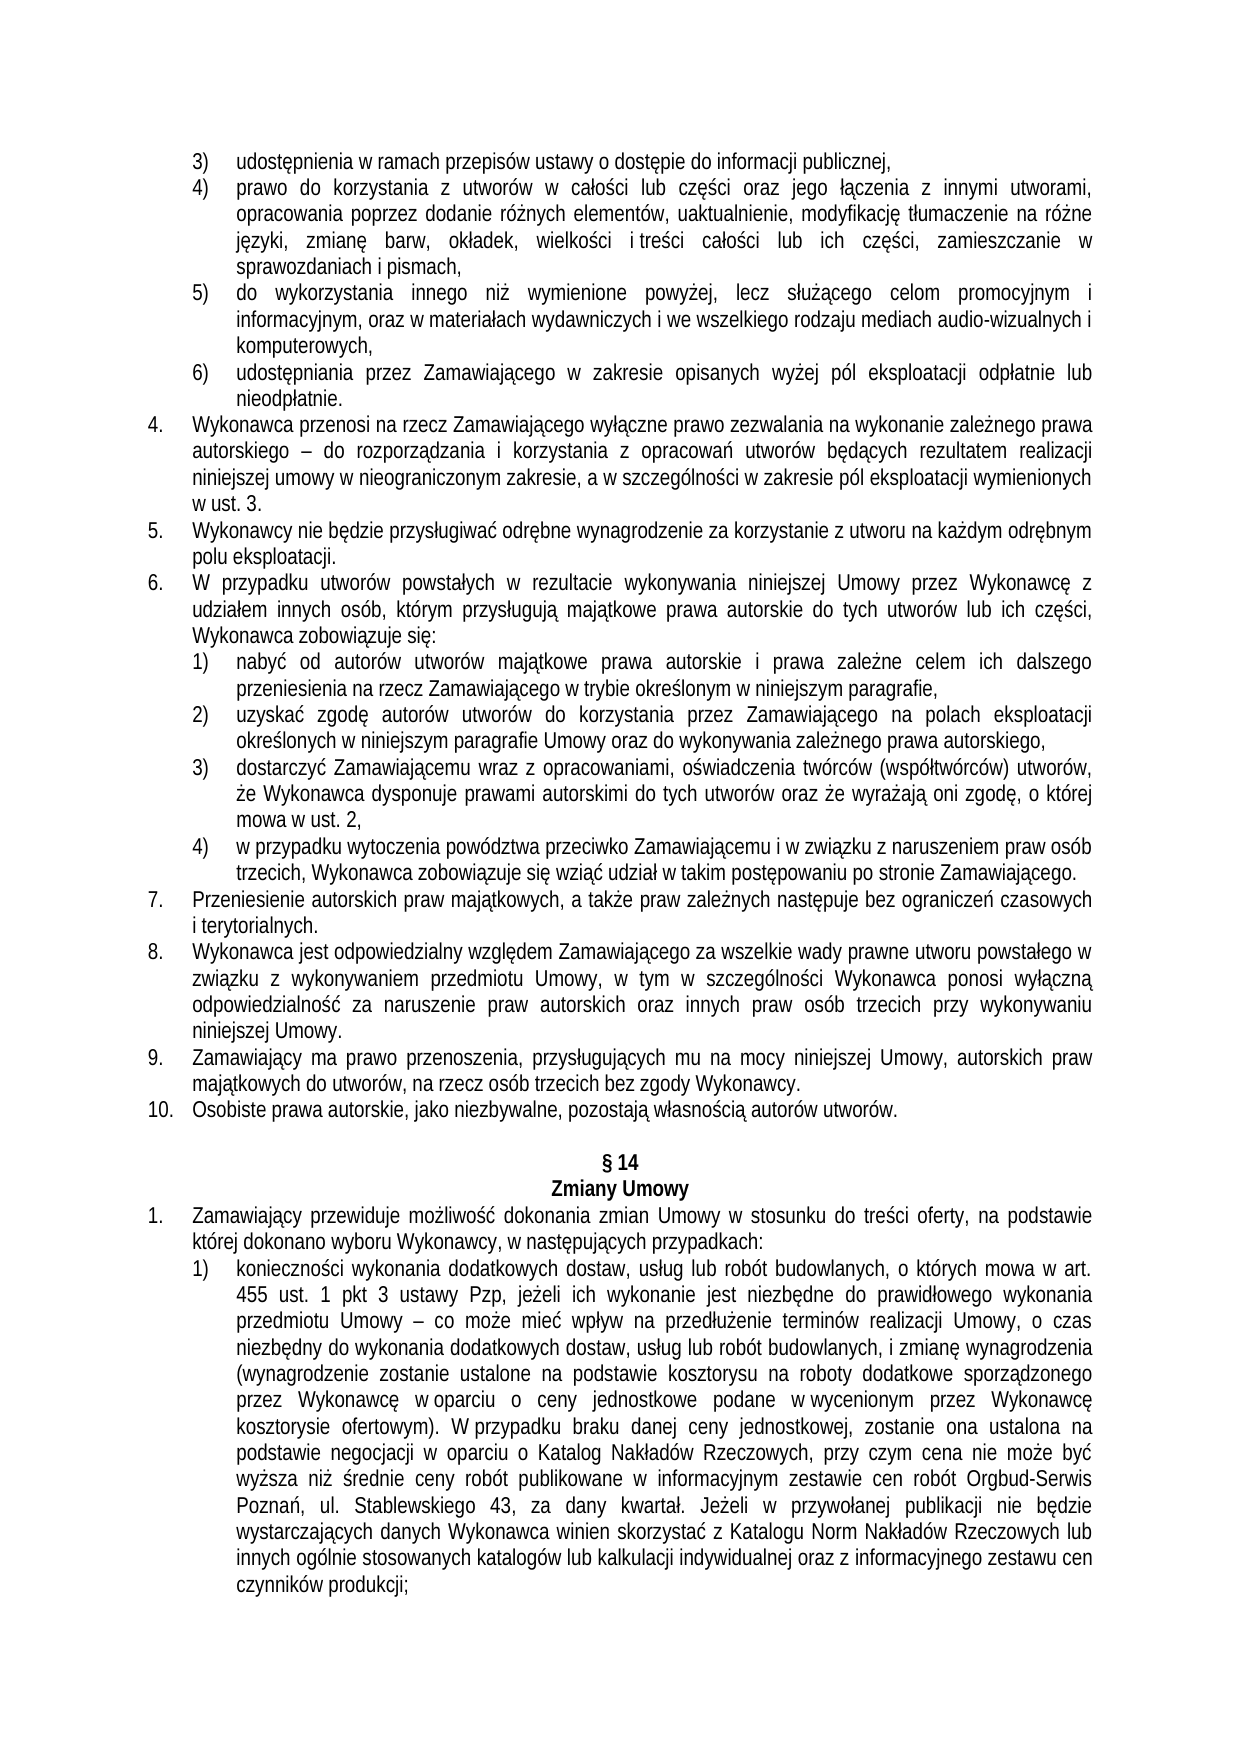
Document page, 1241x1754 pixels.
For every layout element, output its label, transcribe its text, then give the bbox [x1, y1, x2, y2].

list Zamawiający ma prawo przenoszenia, przysługujących mu na mocy niniejszej Umowy, autorskich praw majątkowych do utworów, na rzecz osób trzecich bez zgody Wykonawcy. [148, 1044, 1093, 1096]
text § 14 [148, 1149, 1093, 1175]
list nabyć od autorów utworów majątkowe prawa autorskie i prawa zależne celem ich dalszego przeniesienia na rzecz Zamawiającego w trybie określonym w niniejszym paragrafie, [192, 648, 1093, 701]
list konieczności wykonania dodatkowych dostaw, usług lub robót budowlanych, o których mowa w art. 455 ust. 1 pkt 3 ustawy Pzp, jeżeli ich wykonanie jest niezbędne do prawidłowego wykonania przedmiotu Umowy – co może mieć wpływ na przedłużenie terminów realizacji Umowy, o czas niezbędny do wykonania dodatkowych dostaw, usług lub robót budowlanych, i zmianę wynagrodzenia (wynagrodzenie zostanie ustalone na podstawie kosztorysu na roboty dodatkowe sporządzonego przez Wykonawcę w oparciu o ceny jednostkowe podane w wycenionym przez Wykonawcę kosztorysie ofertowym). W przypadku braku danej ceny jednostkowej, zostanie ona ustalona na podstawie negocjacji w oparciu o Katalog Nakładów Rzeczowych, przy czym cena nie może być wyższa niż średnie ceny robót publikowane w informacyjnym zestawie cen robót Orgbud-Serwis Poznań, ul. Stablewskiego 43, za dany kwartał. Jeżeli w przywołanej publikacji nie będzie wystarczających danych Wykonawca winien skorzystać z Katalogu Norm Nakładów Rzeczowych lub innych ogólnie stosowanych katalogów lub kalkulacji indywidualnej oraz z informacyjnego zestawu cen czynników produkcji; [192, 1254, 1093, 1597]
list dostarczyć Zamawiającemu wraz z opracowaniami, oświadczenia twórców (współtwórców) utworów, że Wykonawca dysponuje prawami autorskimi do tych utworów oraz że wyrażają oni zgodę, o której mowa w ust. 2, [192, 754, 1093, 833]
list Wykonawca jest odpowiedzialny względem Zamawiającego za wszelkie wady prawne utworu powstałego w związku z wykonywaniem przedmiotu Umowy, w tym w szczególności Wykonawca ponosi wyłączną odpowiedzialność za naruszenie praw autorskich oraz innych praw osób trzecich przy wykonywaniu niniejszej Umowy. [148, 938, 1093, 1044]
list Zamawiający przewiduje możliwość dokonania zmian Umowy w stosunku do treści oferty, na podstawie której dokonano wyboru Wykonawcy, w następujących przypadkach: [148, 1202, 1093, 1254]
list Osobiste prawa autorskie, jako niezbywalne, pozostają własnością autorów utworów. [148, 1096, 1093, 1123]
list w przypadku wytoczenia powództwa przeciwko Zamawiającemu i w związku z naruszeniem praw osób trzecich, Wykonawca zobowiązuje się wziąć udział w takim postępowaniu po stronie Zamawiającego. [192, 833, 1093, 886]
list udostępnienia w ramach przepisów ustawy o dostępie do informacji publicznej, [192, 148, 1093, 174]
list Przeniesienie autorskich praw majątkowych, a także praw zależnych następuje bez ograniczeń czasowych i terytorialnych. [148, 886, 1093, 938]
list prawo do korzystania z utworów w całości lub części oraz jego łączenia z innymi utworami, opracowania poprzez dodanie różnych elementów, uaktualnienie, modyfikację tłumaczenie na różne języki, zmianę barw, okładek, wielkości i treści całości lub ich części, zamieszczanie w sprawozdaniach i pismach, [192, 174, 1093, 279]
list do wykorzystania innego niż wymienione powyżej, lecz służącego celom promocyjnym i informacyjnym, oraz w materiałach wydawniczych i we wszelkiego rodzaju mediach audio-wizualnych i komputerowych, [192, 279, 1093, 358]
text Zmiany Umowy [148, 1175, 1093, 1202]
list udostępniania przez Zamawiającego w zakresie opisanych wyżej pól eksploatacji odpłatnie lub nieodpłatnie. [192, 358, 1093, 411]
list uzyskać zgodę autorów utworów do korzystania przez Zamawiającego na polach eksploatacji określonych w niniejszym paragrafie Umowy oraz do wykonywania zależnego prawa autorskiego, [192, 701, 1093, 754]
list W przypadku utworów powstałych w rezultacie wykonywania niniejszej Umowy przez Wykonawcę z udziałem innych osób, którym przysługują majątkowe prawa autorskie do tych utworów lub ich części, Wykonawca zobowiązuje się: [148, 569, 1093, 648]
list Wykonawcy nie będzie przysługiwać odrębne wynagrodzenie za korzystanie z utworu na każdym odrębnym polu eksploatacji. [148, 517, 1093, 569]
list Wykonawca przenosi na rzecz Zamawiającego wyłączne prawo zezwalania na wykonanie zależnego prawa autorskiego – do rozporządzania i korzystania z opracowań utworów będących rezultatem realizacji niniejszej umowy w nieograniczonym zakresie, a w szczególności w zakresie pól eksploatacji wymienionych w ust. 3. [148, 411, 1093, 517]
